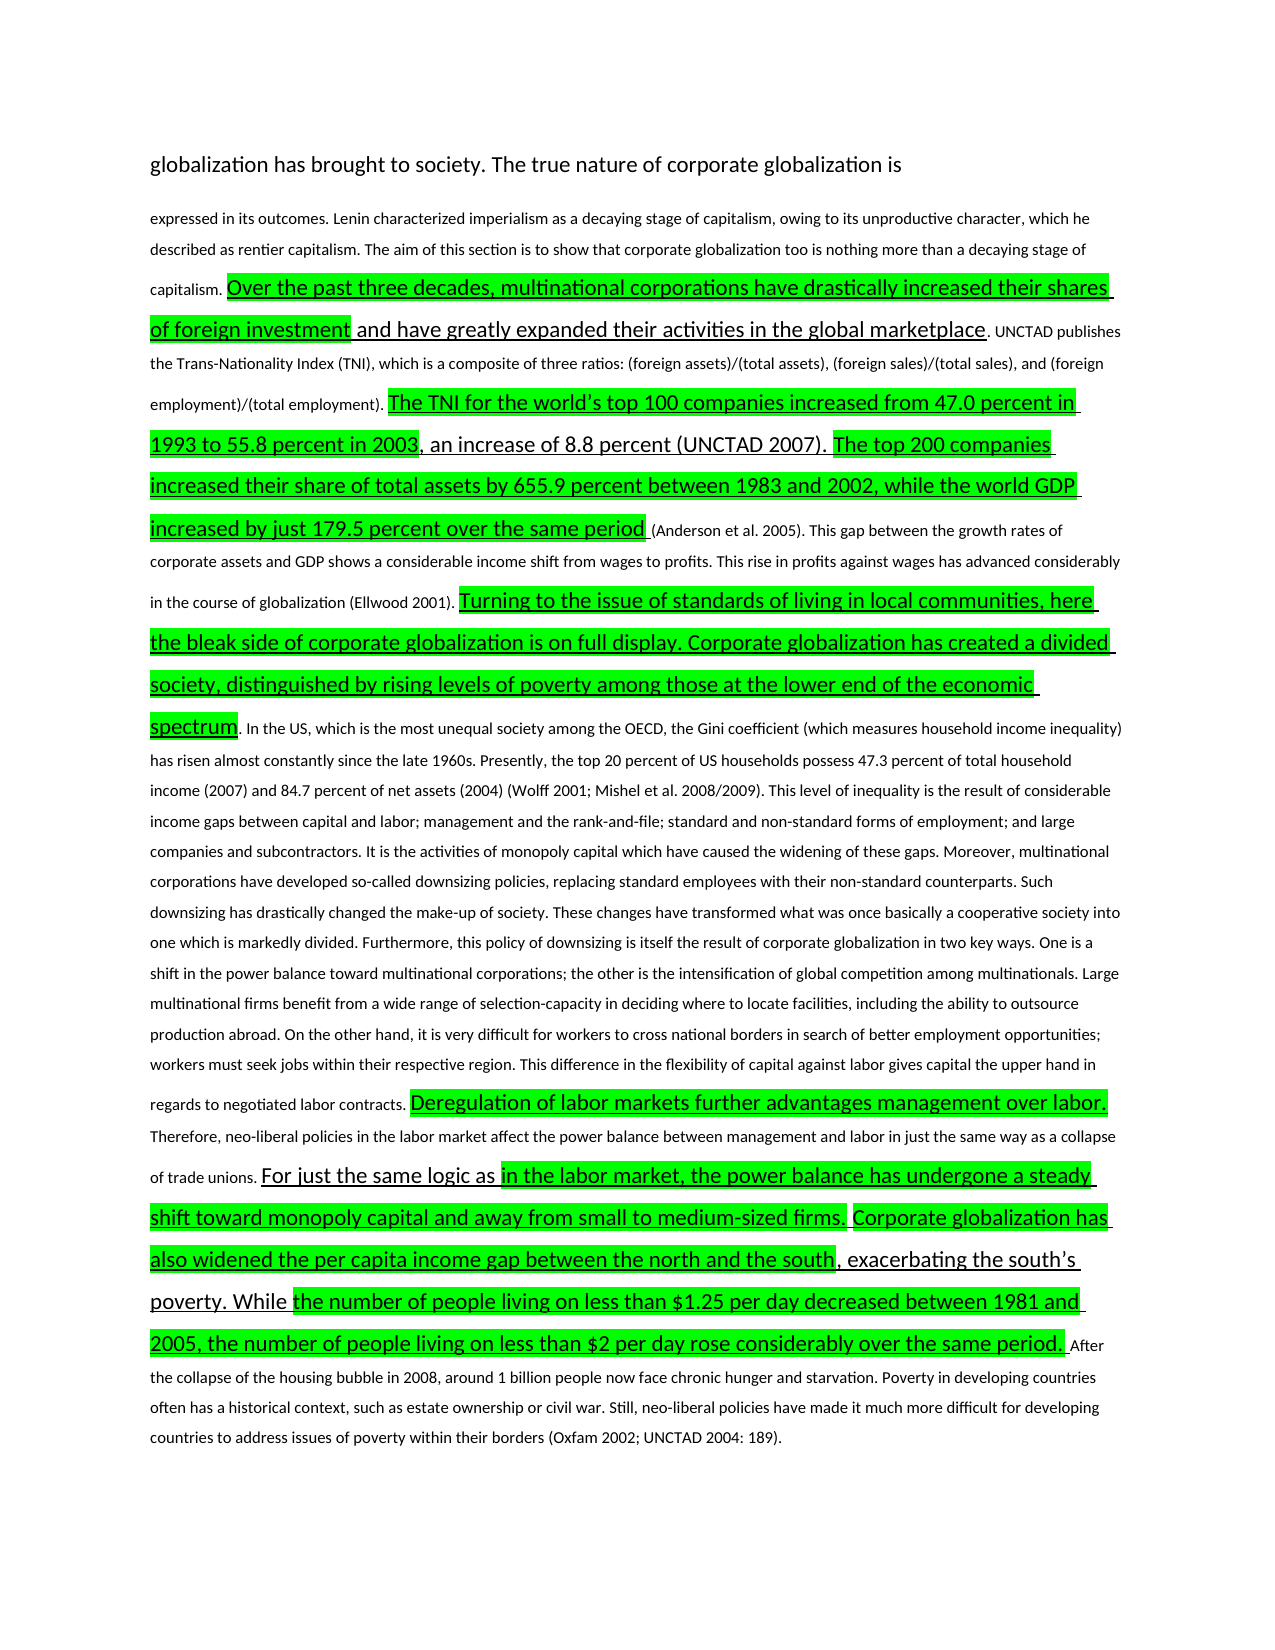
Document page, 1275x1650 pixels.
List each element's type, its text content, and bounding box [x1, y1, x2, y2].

text expressed in its outcomes. Lenin characterized imperialism as a decaying stage of capitalism, owing to its unproductive character, which he described as rentier capitalism. The aim of this section is to show that corporate globalization too is nothing more than a decaying stage of capitalism. Over the past three decades, multinational corporations have drastically increased their shares of foreign investment and have greatly expanded their activities in the global marketplace. UNCTAD publishes the Trans-Nationality Index (TNI), which is a composite of three ratios: (foreign assets)/(total assets), (foreign sales)/(total sales), and (foreign employment)/(total employment). The TNI for the world’s top 100 companies increased from 47.0 percent in 1993 to 55.8 percent in 2003, an increase of 8.8 percent (UNCTAD 2007). The top 200 companies increased their share of total assets by 655.9 percent between 1983 and 2002, while the world GDP increased by just 179.5 percent over the same period (Anderson et al. 2005). This gap between the growth rates of corporate assets and GDP shows a considerable income shift from wages to profits. This rise in profits against wages has advanced considerably in the course of globalization (Ellwood 2001). Turning to the issue of standards of living in local communities, here the bleak side of corporate globalization is on full display. Corporate globalization has created a divided society, distinguished by rising levels of poverty among those at the lower end of the economic spectrum. In the US, which is the most unequal society among the OECD, the Gini coefficient (which measures household income inequality) has risen almost constantly since the late 1960s. Presently, the top 20 percent of US households possess 47.3 percent of total household income (2007) and 84.7 percent of net assets (2004) (Wolff 2001; Mishel et al. 2008/2009). This level of inequality is the result of considerable income gaps between capital and labor; management and the rank-and-file; standard and non-standard forms of employment; and large companies and subcontractors. It is the activities of monopoly capital which have caused the widening of these gaps. Moreover, multinational corporations have developed so-called downsizing policies, replacing standard employees with their non-standard counterparts. Such downsizing has drastically changed the make-up of society. These changes have transformed what was once basically a cooperative society into one which is markedly divided. Furthermore, this policy of downsizing is itself the result of corporate globalization in two key ways. One is a shift in the power balance toward multinational corporations; the other is the intensification of global competition among multinationals. Large multinational firms benefit from a wide range of selection-capacity in deciding where to locate facilities, including the ability to outsource production abroad. On the other hand, it is very difficult for workers to cross national borders in search of better employment opportunities; workers must seek jobs within their respective region. This difference in the flexibility of capital against labor gives capital the upper hand in regards to negotiated labor contracts. Deregulation of labor markets further advantages management over labor. Therefore, neo-liberal policies in the labor market affect the power balance between management and labor in just the same way as a collapse of trade unions. For just the same logic as in the labor market, the power balance has undergone a steady shift toward monopoly capital and away from small to medium-sized firms. Corporate globalization has also widened the per capita income gap between the north and the south, exacerbating the south’s poverty. While the number of people living on less than $1.25 per day decreased between 1981 and 2005, the number of people living on less than $2 per day rose considerably over the same period. After the collapse of the housing bubble in 2008, around 1 billion people now face chronic hunger and starvation. Poverty in developing countries often has a historical context, such as estate ownership or civil war. Still, neo-liberal policies have made it much more difficult for developing countries to address issues of poverty within their borders (Oxfam 2002; UNCTAD 2004: 189). [150, 209, 1125, 1448]
text globalization has brought to society. The true nature of corporate globalization is [150, 150, 1125, 178]
